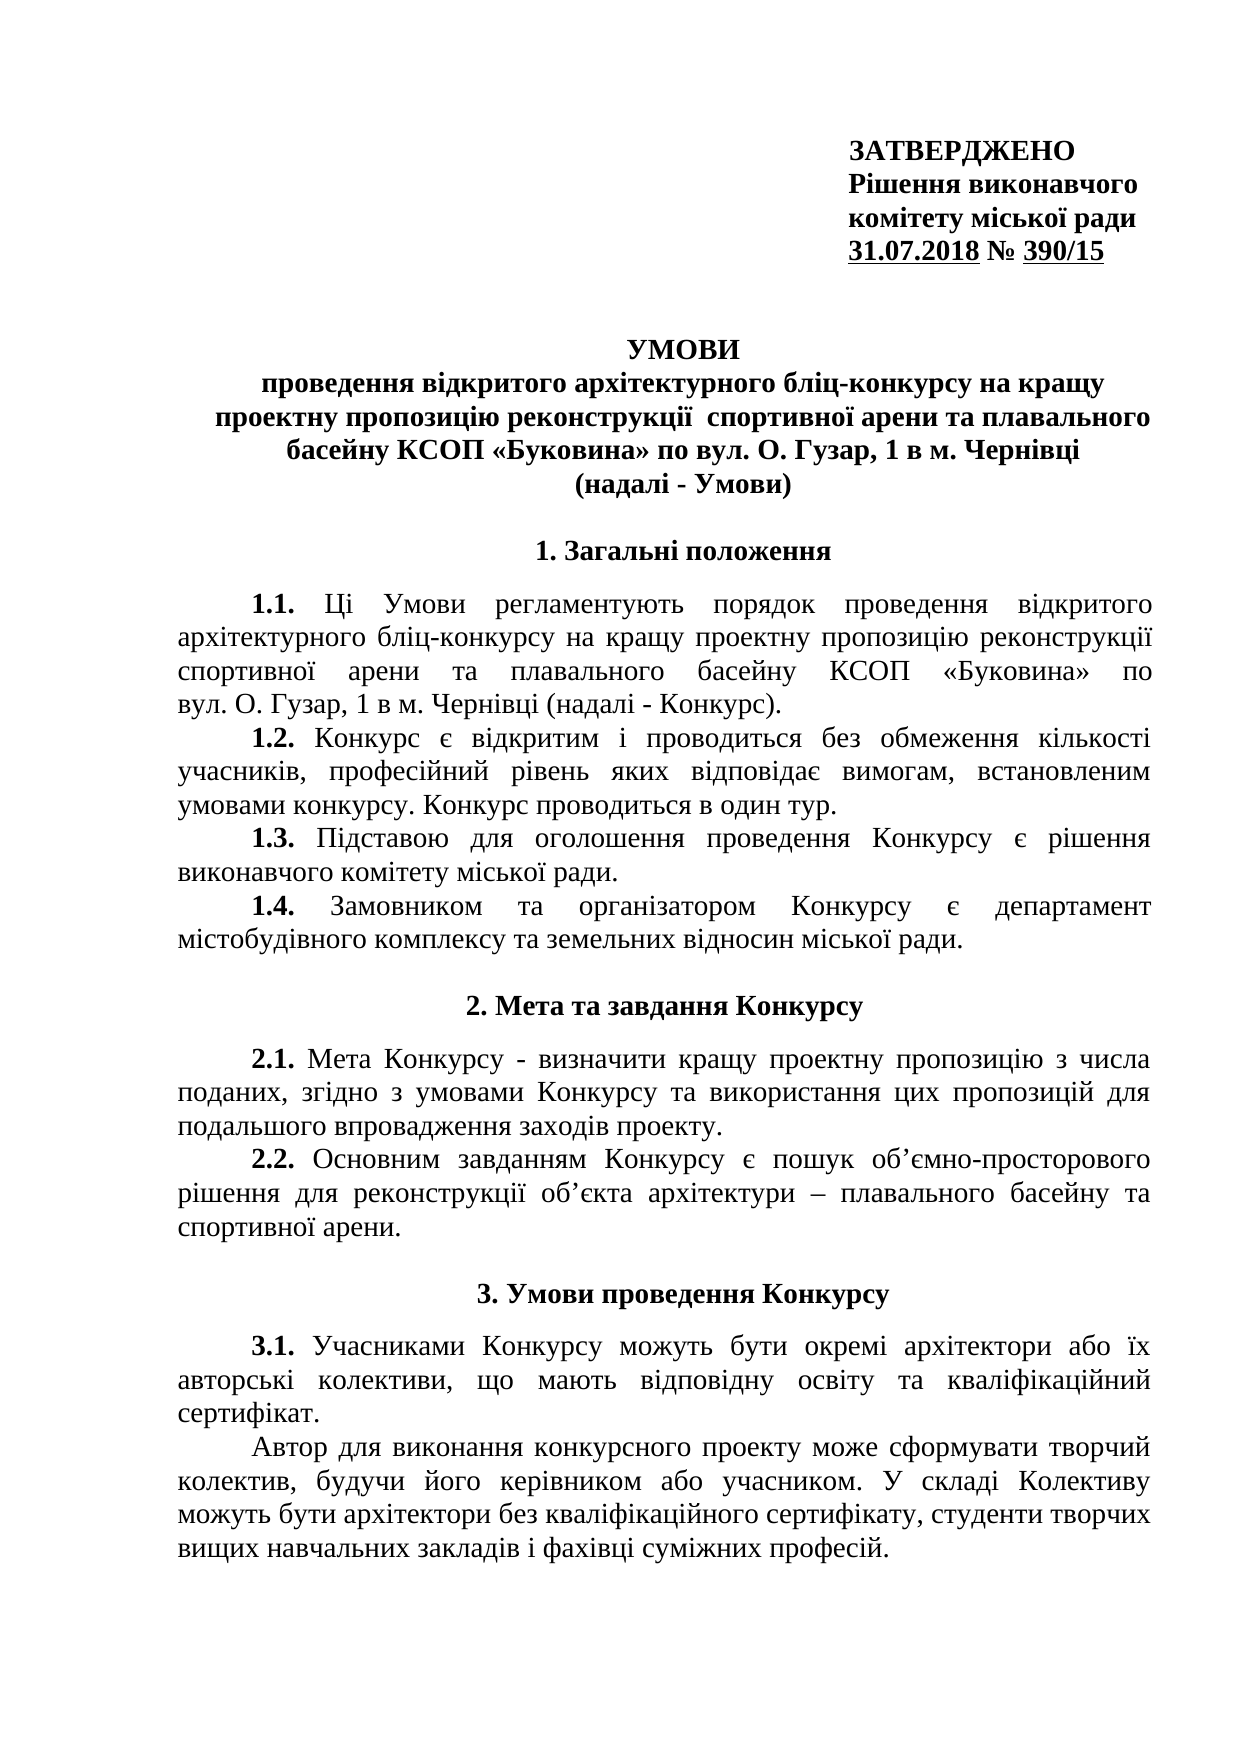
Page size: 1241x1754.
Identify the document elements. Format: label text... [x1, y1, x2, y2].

text Автор для виконання конкурсного проекту може сформувати творчий колектив, будучи його керівником або учасником. У складі Колективу можуть бути архітектори без кваліфікаційного сертифікату, студенти творчих вищих навчальних закладів і фахівці суміжних професій. [177, 1429, 1152, 1563]
text 1. Загальні положення [215, 533, 1152, 567]
text 3.1. Учасниками Конкурсу можуть бути окремі архітектори або їх авторські колективи, що мають відповідну освіту та кваліфікаційний сертифікат. [177, 1328, 1152, 1429]
text 3. Умови проведення Конкурсу [177, 1276, 1152, 1309]
text 2.1. Мета Конкурсу - визначити кращу проектну пропозицію з числа поданих, згідно з умовами Конкурсу та використання цих пропозицій для подальшого впровадження заходів проекту. [177, 1041, 1152, 1142]
text 1.4. Замовником та організатором Конкурсу є департамент містобудівного комплексу та земельних відносин міської ради. [177, 888, 1152, 955]
text 1.3. Підставою для оголошення проведення Конкурсу є рішення виконавчого комітету міської ради. [177, 821, 1152, 888]
text 2. Мета та завдання Конкурсу [177, 988, 1152, 1022]
text проведення відкритого архітектурного бліц-конкурсу на кращу проектну пропозицію реконструкції спортивної арени та плавального басейну КСОП «Буковина» по вул. О. Гузар, 1 в м. Чернівці [215, 365, 1152, 466]
text (надалі - Умови) [215, 466, 1152, 499]
subtitle 1.1. Ці Умови регламентують порядок проведення відкритого архітектурного бліц-конкурсу на кращу проектну пропозицію реконструкції спортивної арени та плавального басейну КСОП «Буковина» по вул. О. Гузар, 1 в м. Чернівці (надалі - Конкурс). [177, 586, 1153, 720]
text Рішення виконавчого [177, 166, 1160, 200]
text ЗАТВЕРДЖЕНО [842, 133, 1227, 166]
text 2.2. Основним завданням Конкурсу є пошук об’ємно-просторового рішення для реконструкції об’єкта архітектури – плавального басейну та спортивної арени. [177, 1142, 1152, 1242]
text комітету міської ради [177, 200, 1160, 233]
text УМОВИ [215, 332, 1152, 365]
text 1.2. Конкурс є відкритим і проводиться без обмеження кількості учасників, професійний рівень яких відповідає вимогам, встановленим умовами конкурсу. Конкурс проводиться в один тур. [177, 720, 1152, 821]
subtitle 31.07.2018 № 390/15 [177, 233, 1152, 267]
